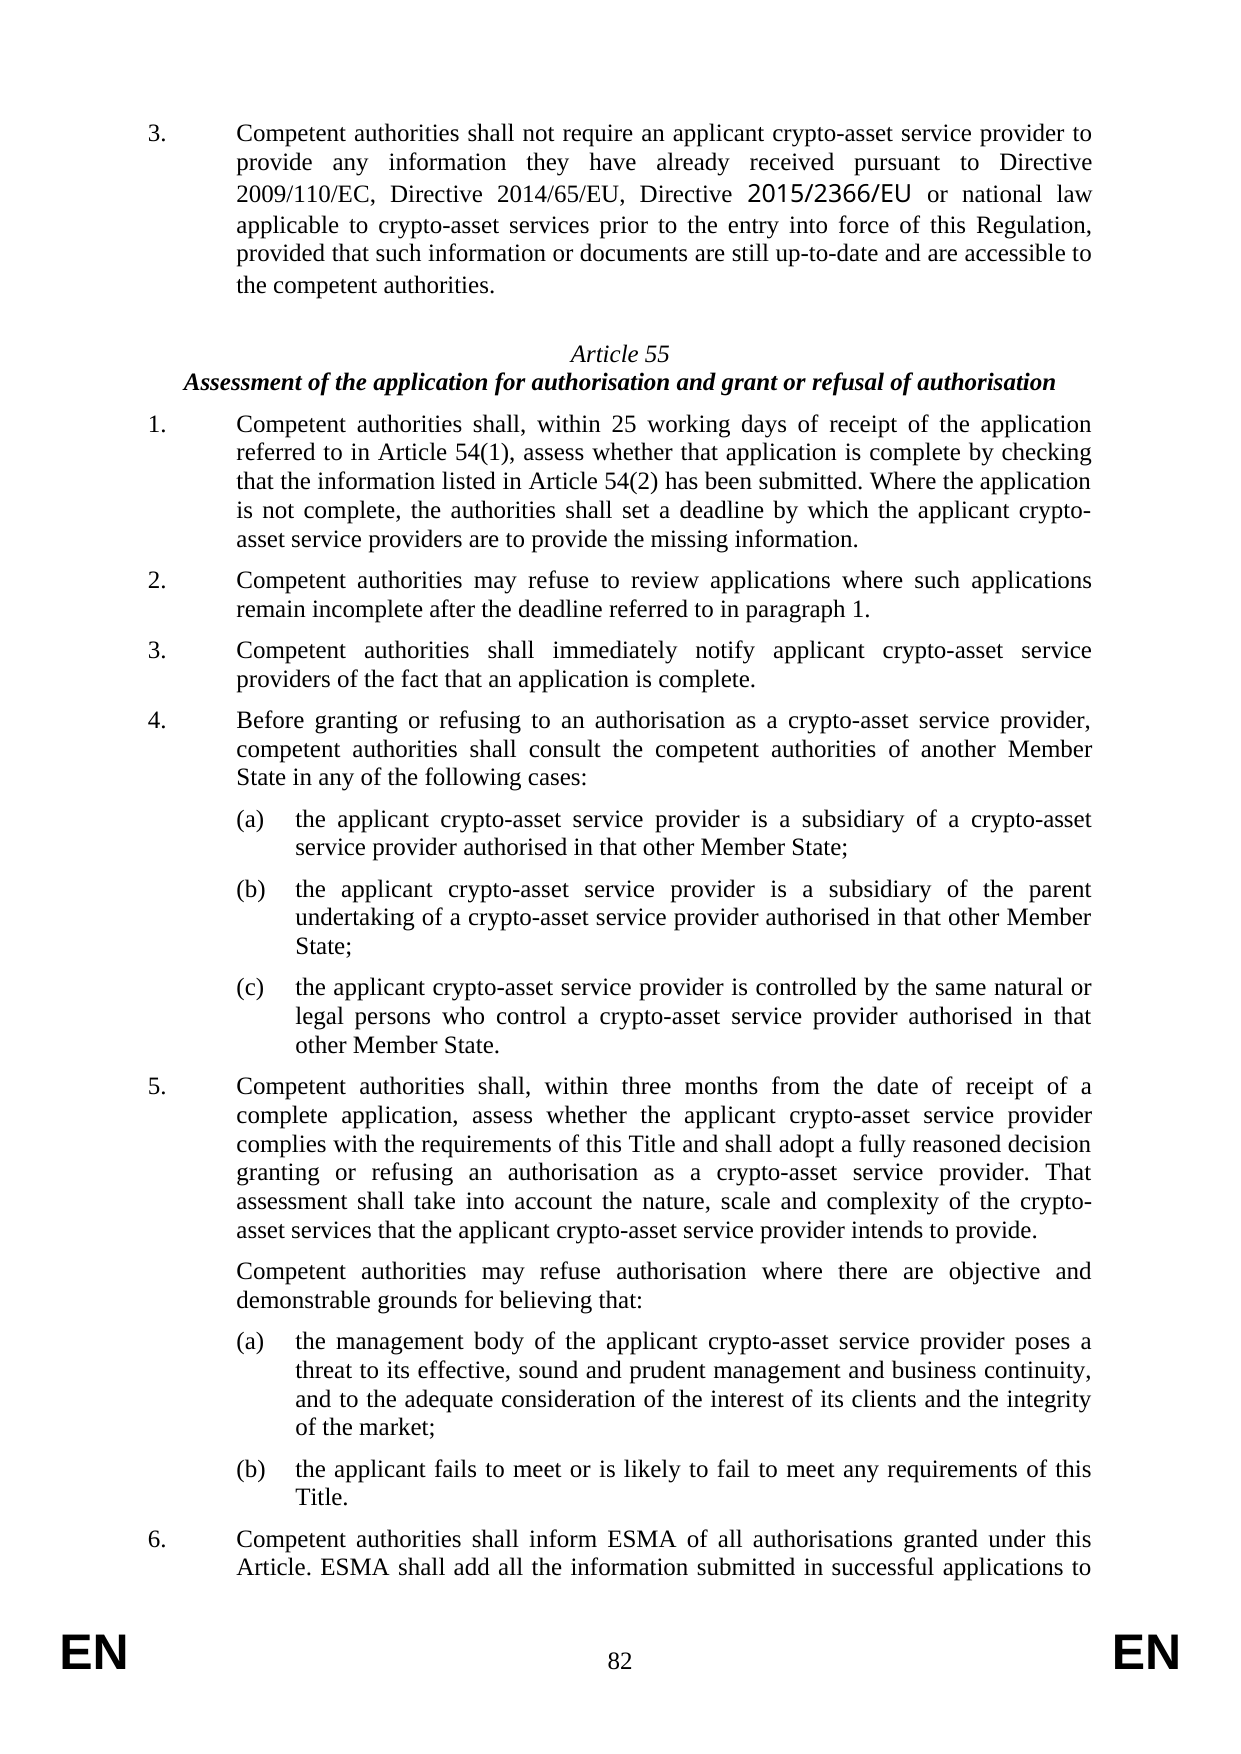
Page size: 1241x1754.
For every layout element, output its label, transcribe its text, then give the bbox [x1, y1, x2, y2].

text 1. Competent authorities shall, within 25 working days of receipt of the application referred to in Article 54(1), assess whether that application is complete by checking that the information listed in Article 54(2) has been submitted. Where the application is not complete, the authorities shall set a deadline by which the applicant crypto-asset service providers are to provide the missing information. [148, 409, 1093, 552]
text (b) the applicant fails to meet or is likely to fail to meet any requirements of this Title. [236, 1454, 1093, 1511]
text (c) the applicant crypto-asset service provider is controlled by the same natural or legal persons who control a crypto-asset service provider authorised in that other Member State. [236, 972, 1093, 1059]
text (b) the applicant crypto-asset service provider is a subsidiary of the parent undertaking of a crypto-asset service provider authorised in that other Member State; [236, 874, 1093, 960]
text 2. Competent authorities may refuse to review applications where such applications remain incomplete after the deadline referred to in paragraph 1. [148, 565, 1093, 622]
text 4. Before granting or refusing to an authorisation as a crypto-asset service provider, competent authorities shall consult the competent authorities of another Member State in any of the following cases: [148, 705, 1093, 791]
text Article 55 Assessment of the application for authorisation and grant or refusal of authorisation [148, 339, 1093, 396]
text (a) the applicant crypto-asset service provider is a subsidiary of a crypto-asset service provider authorised in that other Member State; [236, 804, 1093, 861]
text 3. Competent authorities shall not require an applicant crypto-asset service provider to provide any information they have already received pursuant to Directive 2009/110/EC, Directive 2014/65/EU, Directive 2015/2366/EU or national law applicable to crypto-asset services prior to the entry into force of this Regulation, provided that such information or documents are still up-to-date and are accessible to the competent authorities. [148, 118, 1093, 301]
text Competent authorities may refuse authorisation where there are objective and demonstrable grounds for believing that: [236, 1256, 1093, 1314]
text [148, 1524, 1093, 1581]
text 5. Competent authorities shall, within three months from the date of receipt of a complete application, assess whether the applicant crypto-asset service provider complies with the requirements of this Title and shall adopt a fully reasoned decision granting or refusing an authorisation as a crypto-asset service provider. That assessment shall take into account the nature, scale and complexity of the crypto-asset services that the applicant crypto-asset service provider intends to provide. [148, 1071, 1093, 1244]
text 3. Competent authorities shall immediately notify applicant crypto-asset service providers of the fact that an application is complete. [148, 635, 1093, 692]
text (a) the management body of the applicant crypto-asset service provider poses a threat to its effective, sound and prudent management and business continuity, and to the adequate consideration of the interest of its clients and the integrity of the market; [236, 1326, 1093, 1441]
